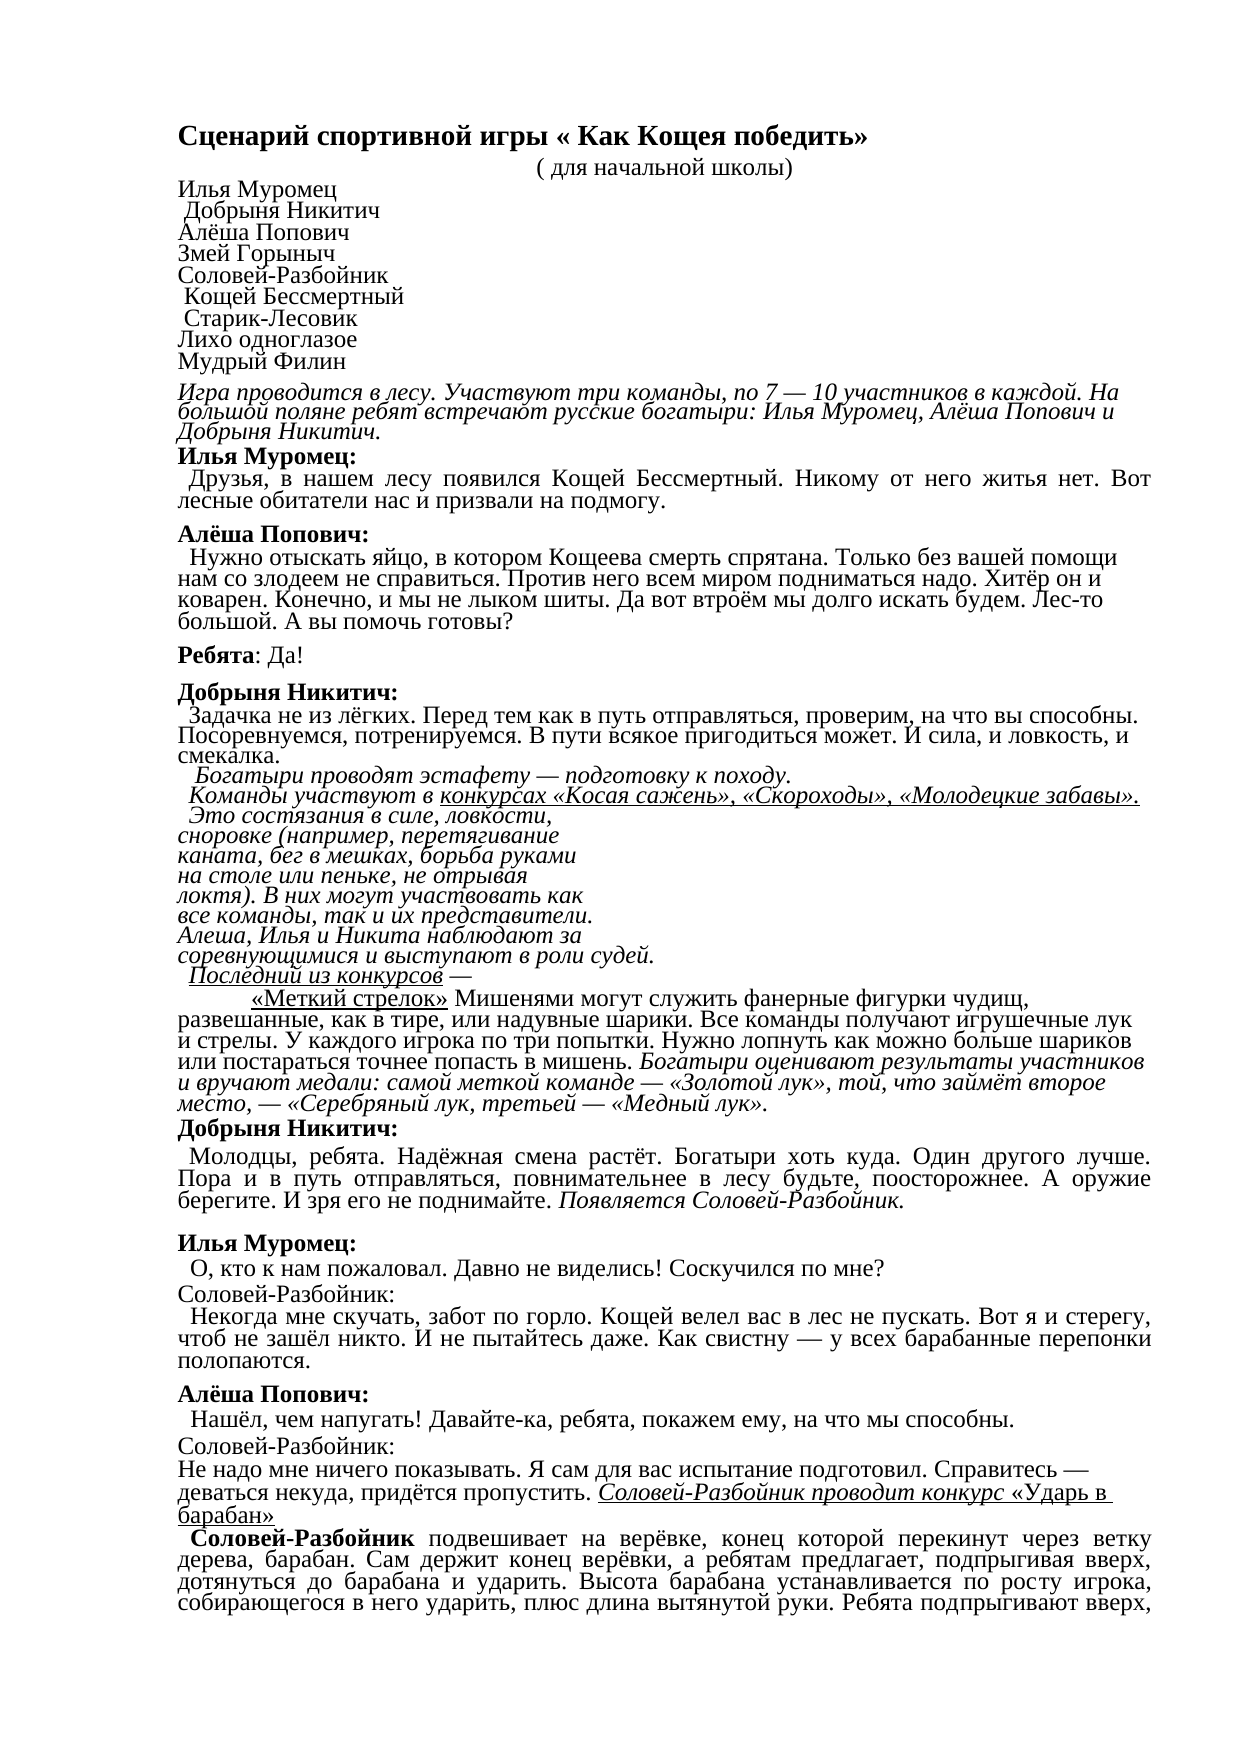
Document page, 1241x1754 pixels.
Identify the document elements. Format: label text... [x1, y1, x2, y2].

text Змей Горыныч [177, 245, 1026, 266]
text Илья Муромец: [177, 447, 1152, 468]
text Алёша Попович: [177, 519, 1152, 548]
text Команды участвуют в конкурсах «Косая сажень», «Скороходы», «Молодецкие забавы». [177, 787, 1152, 807]
text Илья Муромец [177, 180, 1026, 202]
text Друзья, в нашем лесу появился Кощей Бессмертный. Никому от него житья нет. Вот лесные обитатели нас и призвали на подмогу. [177, 469, 1152, 513]
text Старик-Лесовик [177, 309, 1026, 331]
text Алёша Попович: [177, 1379, 1152, 1408]
text Задачка не из лёгких. Перед тем как в путь отправляться, проверим, на что вы способны. Посоревнуемся, потренируемся. В пути всякое пригодиться может. И сила, и ловкость, и смекалка. [177, 707, 1152, 767]
text Молодцы, ребята. Надёжная смена растёт. Богатыри хоть куда. Один другого лучше. Пора и в путь отправляться, повнимательнее в лесу будьте, поосторожнее. А оружие берегите. И зря его не поднимайте. Появляется Соловей-Разбойник. [177, 1147, 1152, 1212]
text Кощей Бессмертный [177, 288, 1026, 309]
text Сценарий спортивной игры « Как Кощея победить» [177, 118, 1152, 152]
text Соловей-Разбойник [177, 266, 1026, 288]
text О, кто к нам пожаловал. Давно не виделись! Соскучился по мне? [177, 1259, 1152, 1281]
text Мудрый Филин [177, 352, 1026, 373]
text Соловей-Разбойник: [177, 1436, 1152, 1459]
text Игра проводится в лесу. Участвуют три команды, по 7 — 10 участников в каждой. На большой поляне ребят встречают русские богатыри: Илья Муромец, Алёша Попович и Добрыня Никитич. [177, 384, 1152, 443]
text Это состязания в силе, ловкости, сноровке (например, перетягивание каната, бег в мешках, борьба руками на столе или пеньке, не отрывая локтя). В них могут участвовать как все команды, так и их представители. Алеша, Илья и Никита наблюдают за соревнующимися и выступают в роли судей. [177, 807, 1152, 967]
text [177, 1529, 1152, 1615]
text ( для начальной школы) [177, 152, 1152, 180]
text Богатыри проводят эстафету — подготовку к походу. [177, 767, 482, 787]
text Илья Муромец: [177, 1228, 1152, 1257]
text Последний из конкурсов — [177, 967, 1152, 987]
text Соловей-Разбойник: [177, 1285, 1152, 1307]
text Не надо мне ничего показывать. Я сам для вас испытание подготовил. Справитесь — деваться некуда, придётся пропустить. Соловей-Разбойник проводит конкурс «Ударь в барабан» [177, 1459, 1152, 1528]
text Нашёл, чем напугать! Давайте-ка, ребята, покажем ему, на что мы способны. [177, 1410, 1152, 1432]
text «Меткий стрелок» Мишенями могут служить фанерные фигурки чудищ, развешанные, как в тире, или надувные шарики. Все команды получают игрушечные лук и стрелы. У каждого игрока по три попытки. Нужно лопнуть как можно больше шариков или постараться точнее попасть в мишень. Богатыри оценивают результаты участников и вручают медали: самой меткой команде — «Золотой лук», той, что займёт второе место, — «Серебряный лук, третьей — «Медный лук». [177, 990, 1152, 1116]
text Добрыня Никитич: [177, 677, 1152, 706]
text Алёша Попович [177, 223, 1026, 245]
text Богатыри проводят эстафету — подготовку к походу. [480, 767, 1152, 787]
text Некогда мне скучать, забот по горло. Кощей велел вас в лес не пускать. Вот я и стерегу, чтоб не зашёл никто. И не пытайтесь даже. Как свистну — у всех барабанные перепонки полопаются. [177, 1307, 1152, 1373]
text Добрыня Никитич: [177, 1119, 1152, 1141]
text Лихо одноглазое [177, 331, 1026, 352]
text Нужно отыскать яйцо, в котором Кощеева смерть спрятана. Только без вашей помощи нам со злодеем не справиться. Против него всем миром подниматься надо. Хитёр он и коварен. Конечно, и мы не лыком шиты. Да вот втроём мы долго искать будем. Лес-то большой. А вы помочь готовы? [177, 548, 1152, 634]
text Ребята: Да! [177, 640, 1152, 668]
text Добрыня Никитич [197, 202, 1026, 223]
